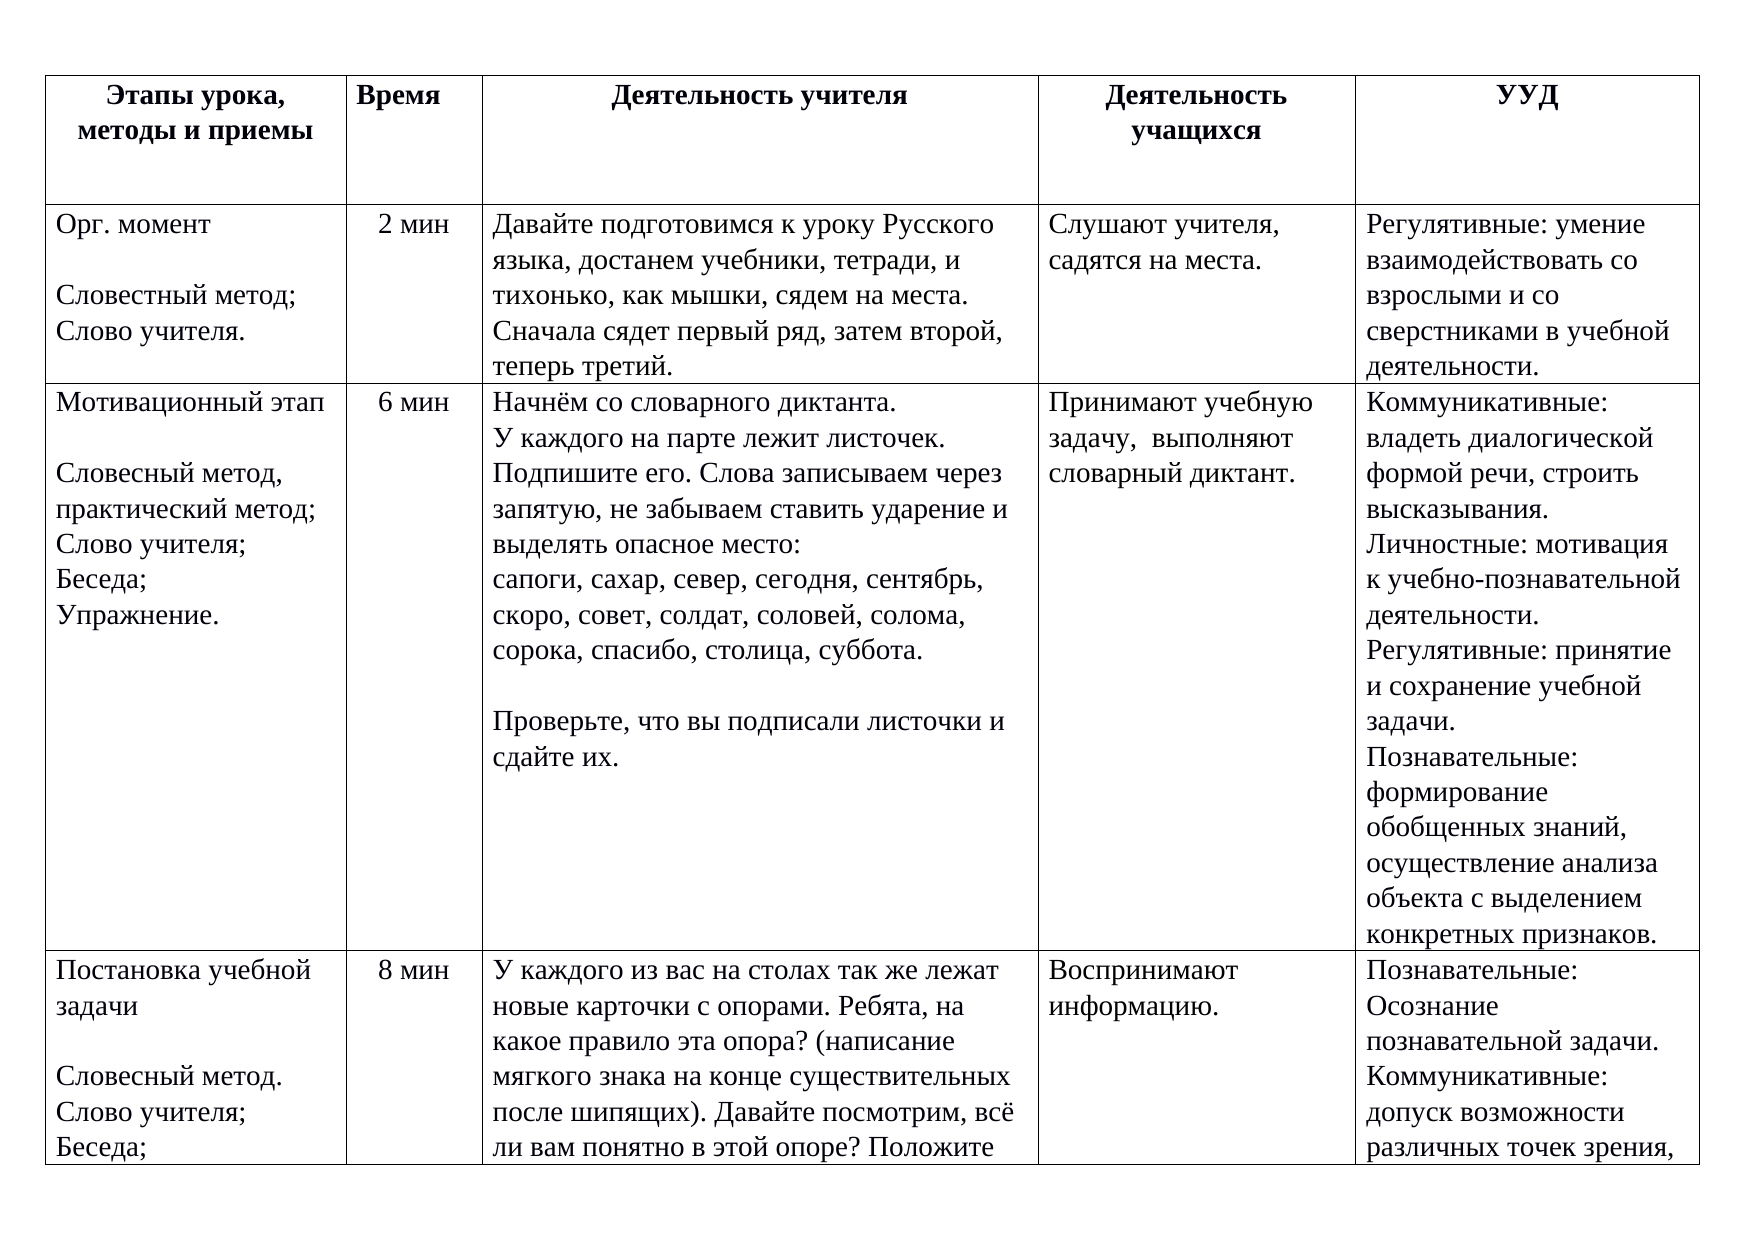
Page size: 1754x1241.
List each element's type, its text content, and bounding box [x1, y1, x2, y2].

table_cell 8 мин [347, 951, 482, 1164]
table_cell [1356, 951, 1699, 1164]
table_cell Слушают учителя, садятся на места. [1039, 205, 1355, 382]
table_cell Орг. момент Словестный метод; Слово учителя. [46, 205, 346, 382]
table_header Этапы урока, методы и приемы [46, 76, 346, 204]
table_header УУД [1356, 76, 1699, 204]
table_cell Принимают учебную задачу, выполняют словарный диктант. [1039, 384, 1355, 950]
table_cell Начнём со словарного диктанта. У каждого на парте лежит листочек. Подпишите его. Слова записываем через запятую, не забываем ставить ударение и выделять опасное место: сапоги, сахар, север, сегодня, сентябрь, скоро, совет, солдат, соловей, солома, сорока, спасибо, столица, суббота. Проверьте, что вы подписали листочки и сдайте их. [483, 384, 1038, 950]
table_cell Давайте подготовимся к уроку Русского языка, достанем учебники, тетради, и тихонько, как мышки, сядем на места. Сначала сядет первый ряд, затем второй, теперь третий. [483, 205, 1038, 382]
table_cell 2 мин [347, 205, 482, 382]
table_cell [46, 951, 346, 1164]
table_header Деятельность учащихся [1039, 76, 1355, 204]
table_header Деятельность учителя [483, 76, 1038, 204]
table_cell Мотивационный этап Словесный метод, практический метод; Слово учителя; Беседа; Упражнение. [46, 384, 346, 950]
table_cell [483, 951, 1038, 1164]
table_cell Регулятивные: умение взаимодействовать со взрослыми и со сверстниками в учебной деятельности. [1356, 205, 1699, 382]
table_cell 6 мин [347, 384, 482, 950]
table_cell Коммуникативные: владеть диалогической формой речи, строить высказывания. Личностные: мотивация к учебно-познавательной деятельности. Регулятивные: принятие и сохранение учебной задачи. Познавательные: формирование обобщенных знаний, осуществление анализа объекта с выделением конкретных признаков. [1356, 384, 1699, 950]
table_header Время [347, 76, 482, 204]
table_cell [1039, 951, 1355, 1164]
